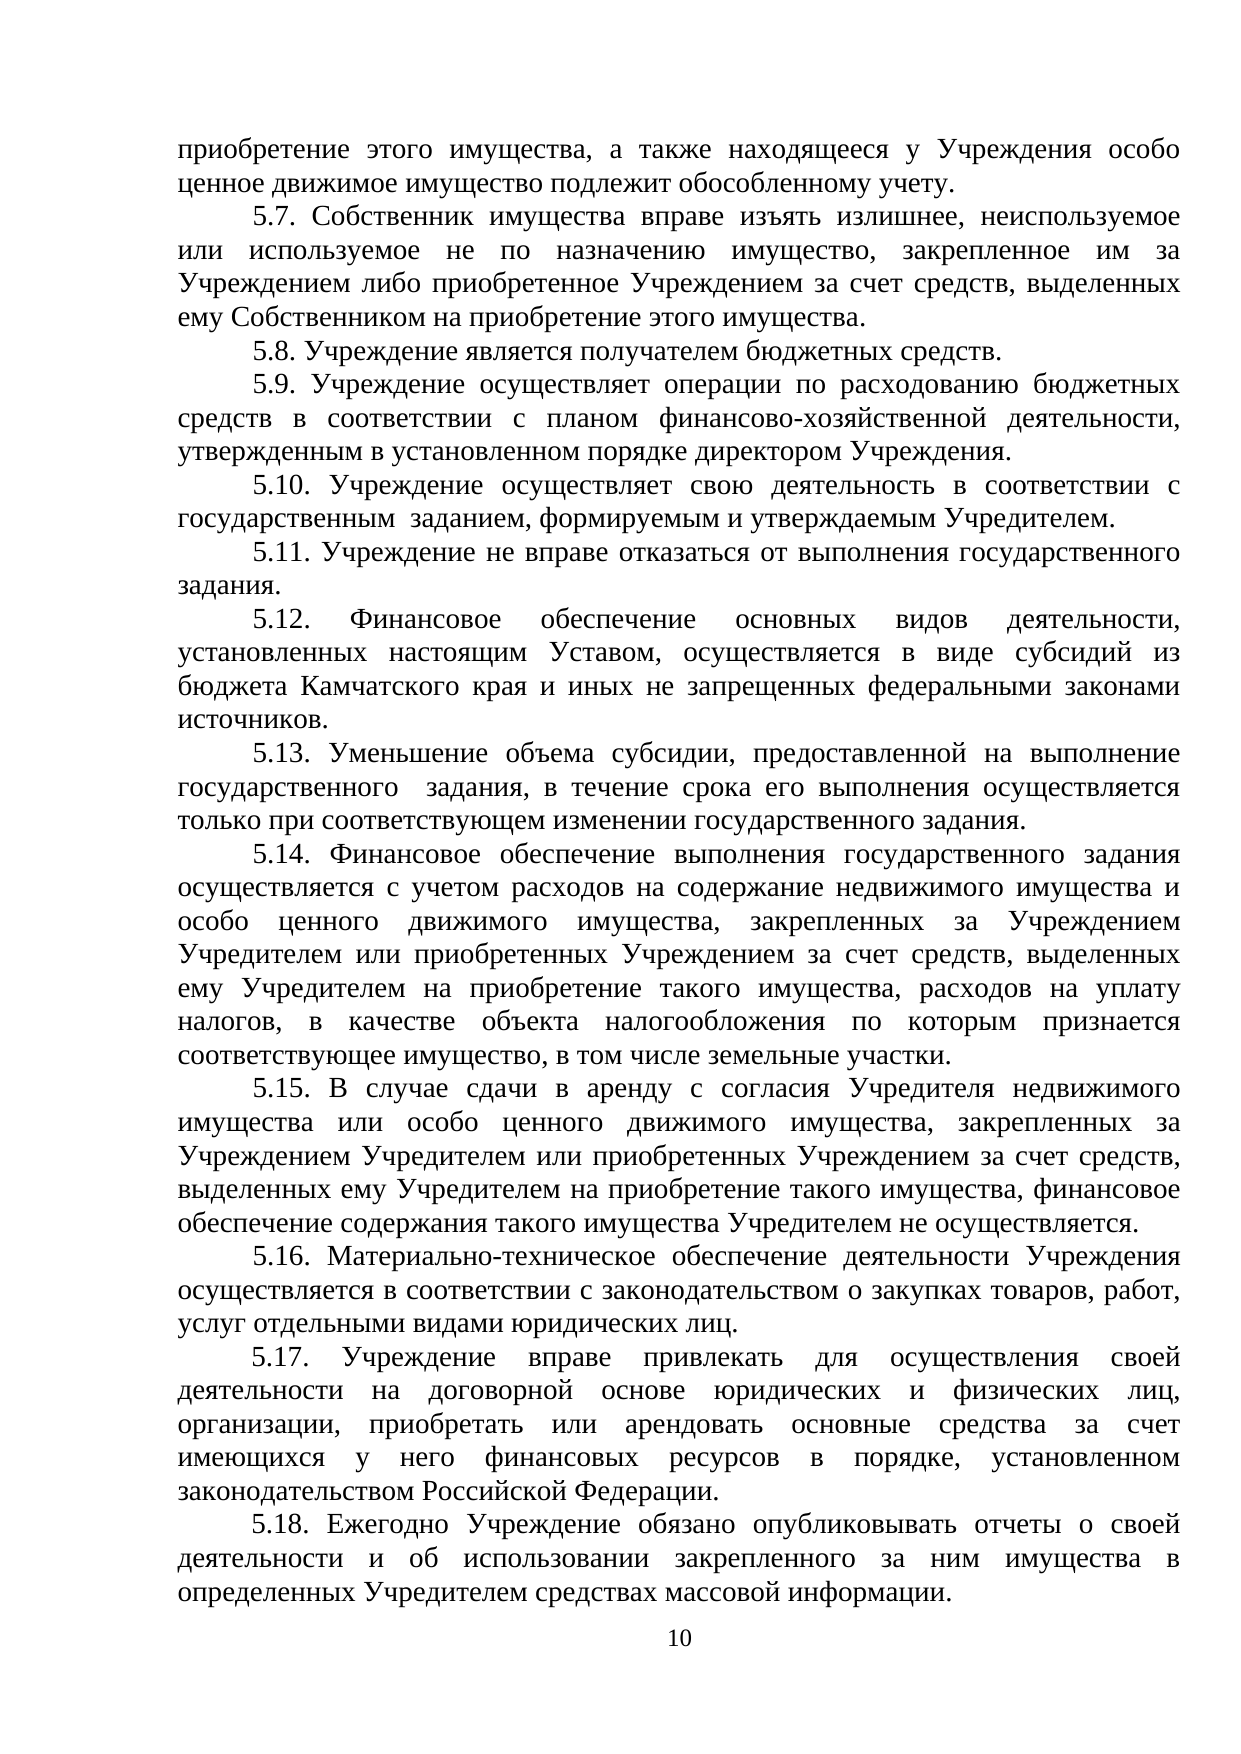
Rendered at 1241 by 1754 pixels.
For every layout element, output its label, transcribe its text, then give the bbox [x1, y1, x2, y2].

text 5.13. Уменьшение объема субсидии, предоставленной на выполнение государственного задания, в течение срока его выполнения осуществляется только при соответствующем изменении государственного задания. [177, 735, 1181, 836]
text 5.15. В случае сдачи в аренду с согласия Учредителя недвижимого имущества или особо ценного движимого имущества, закрепленных за Учреждением Учредителем или приобретенных Учреждением за счет средств, выделенных ему Учредителем на приобретение такого имущества, финансовое обеспечение содержания такого имущества Учредителем не осуществляется. [177, 1071, 1181, 1238]
text 5.8. Учреждение является получателем бюджетных средств. [177, 333, 1181, 366]
text 5.18. Ежегодно Учреждение обязано опубликовывать отчеты о своей деятельности и об использовании закрепленного за ним имущества в определенных Учредителем средствах массовой информации. [177, 1507, 1181, 1607]
text 5.14. Финансовое обеспечение выполнения государственного задания осуществляется с учетом расходов на содержание недвижимого имущества и особо ценного движимого имущества, закрепленных за Учреждением Учредителем или приобретенных Учреждением за счет средств, выделенных ему Учредителем на приобретение такого имущества, расходов на уплату налогов, в качестве объекта налогообложения по которым признается соответствующее имущество, в том числе земельные участки. [177, 836, 1181, 1071]
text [177, 131, 1181, 198]
text 5.16. Материально-техническое обеспечение деятельности Учреждения осуществляется в соответствии с законодательством о закупках товаров, работ, услуг отдельными видами юридических лиц. [177, 1238, 1181, 1339]
text 5.17. Учреждение вправе привлекать для осуществления своей деятельности на договорной основе юридических и физических лиц, организации, приобретать или арендовать основные средства за счет имеющихся у него финансовых ресурсов в порядке, установленном законодательством Российской Федерации. [177, 1339, 1181, 1507]
text 5.7. Собственник имущества вправе изъять излишнее, неиспользуемое или используемое не по назначению имущество, закрепленное им за Учреждением либо приобретенное Учреждением за счет средств, выделенных ему Собственником на приобретение этого имущества. [177, 198, 1181, 333]
text 5.12. Финансовое обеспечение основных видов деятельности, установленных настоящим Уставом, осуществляется в виде субсидий из бюджета Камчатского края и иных не запрещенных федеральными законами источников. [177, 601, 1181, 735]
text 5.10. Учреждение осуществляет свою деятельность в соответствии с государственным заданием, формируемым и утверждаемым Учредителем. [177, 467, 1181, 534]
text 5.11. Учреждение не вправе отказаться от выполнения государственного задания. [177, 534, 1181, 601]
text 5.9. Учреждение осуществляет операции по расходованию бюджетных средств в соответствии с планом финансово-хозяйственной деятельности, утвержденным в установленном порядке директором Учреждения. [177, 366, 1181, 467]
